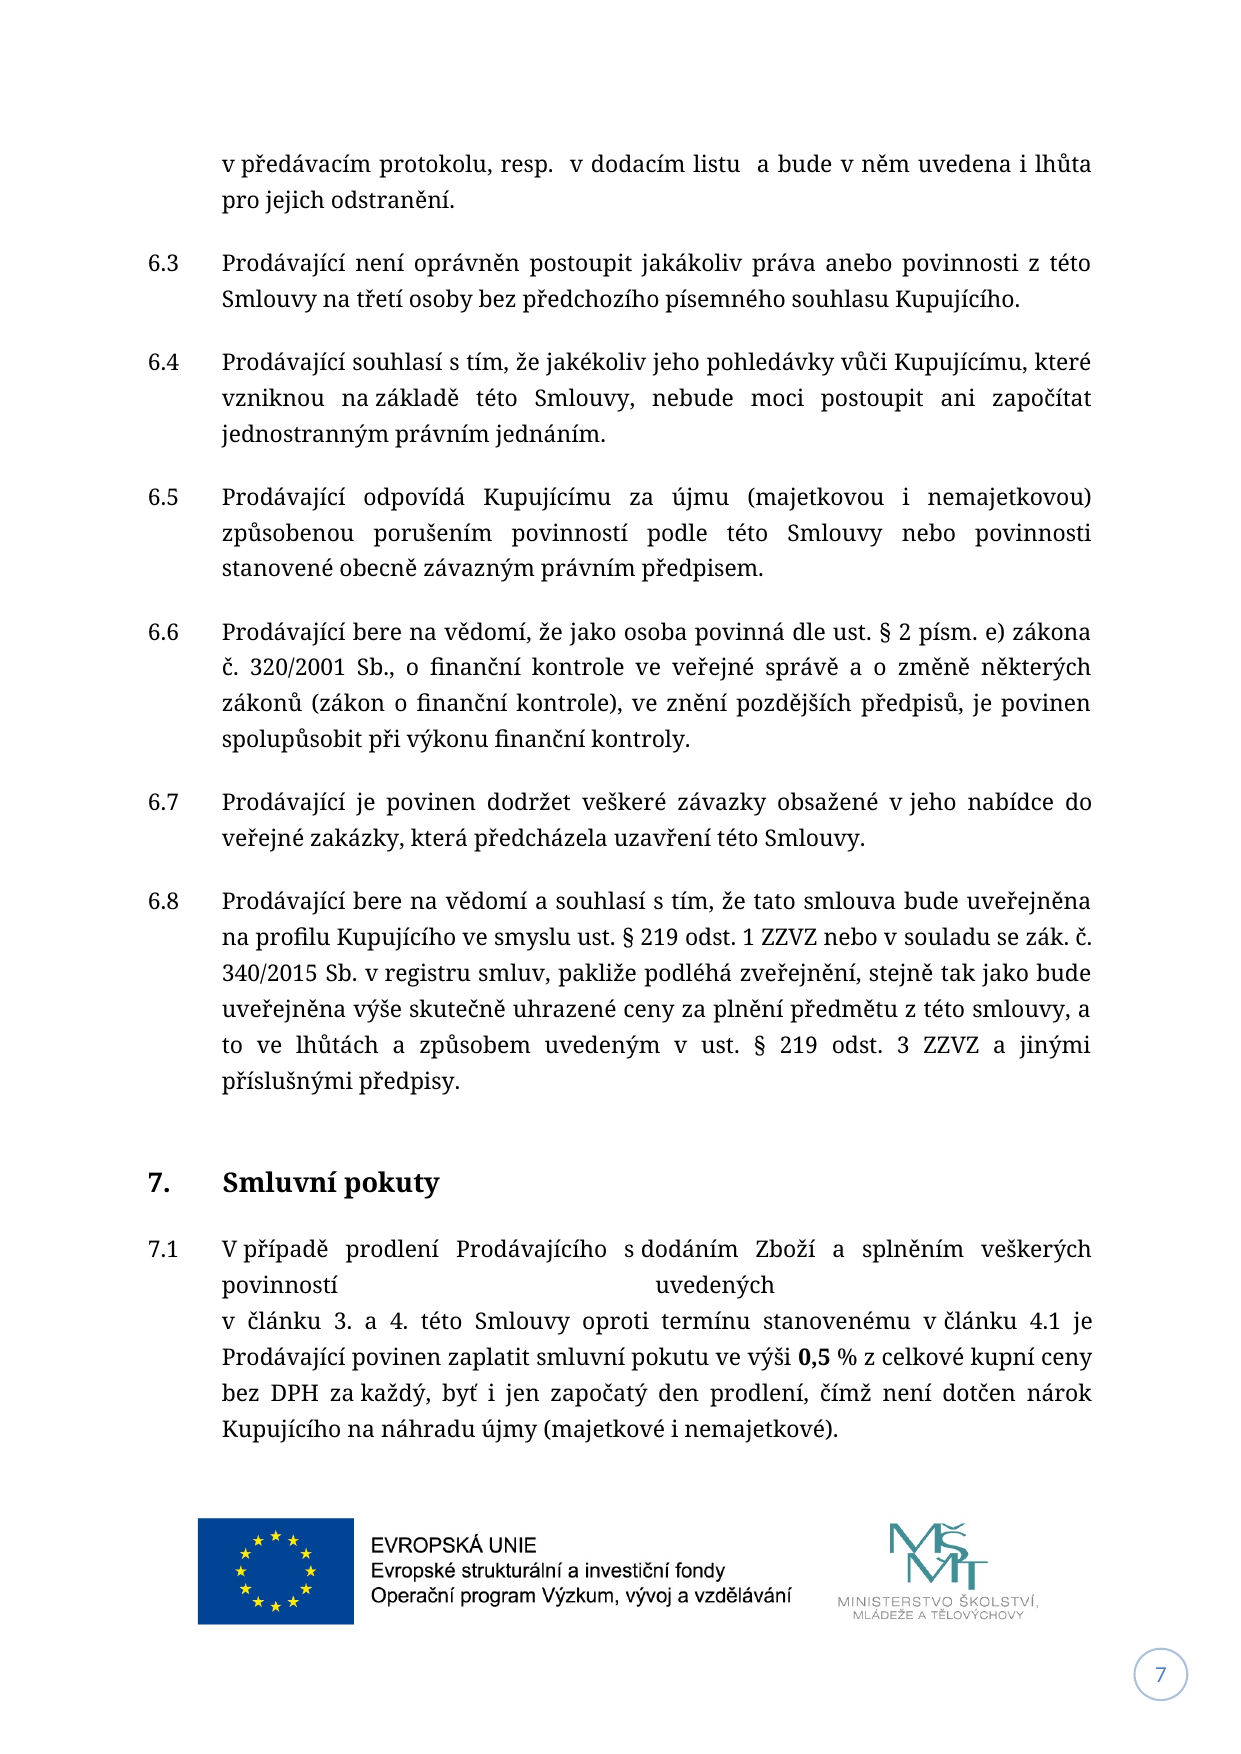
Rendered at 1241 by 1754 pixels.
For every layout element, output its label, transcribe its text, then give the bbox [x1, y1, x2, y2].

list Prodávající odpovídá Kupujícímu za újmu (majetkovou i nemajetkovou) způsobenou porušením povinností podle této Smlouvy nebo povinnosti stanovené obecně závazným právním předpisem. [148, 481, 1092, 584]
list Prodávající bere na vědomí a souhlasí s tím, že tato smlouva bude uveřejněna na profilu Kupujícího ve smyslu ust. § 219 odst. 1 ZZVZ nebo v souladu se zák. č. 340/2015 Sb. v registru smluv, pakliže podléhá zveřejnění, stejně tak jako bude uveřejněna výše skutečně uhrazené ceny za plnění předmětu z této smlouvy, a to ve lhůtách a způsobem uvedeným v ust. § 219 odst. 3 ZZVZ a jinými příslušnými předpisy. [148, 885, 1092, 1096]
list Prodávající souhlasí s tím, že jakékoliv jeho pohledávky vůči Kupujícímu, které vzniknou na základě této Smlouvy, nebude moci postoupit ani započítat jednostranným právním jednáním. [148, 346, 1092, 449]
list Prodávající není oprávněn postoupit jakákoliv práva anebo povinnosti z této Smlouvy na třetí osoby bez předchozího písemného souhlasu Kupujícího. [148, 247, 1092, 314]
list V případě prodlení Prodávajícího s dodáním Zboží a splněním veškerých povinností uvedených v článku 3. a 4. této Smlouvy oproti termínu stanovenému v článku 4.1 je Prodávající povinen zaplatit smluvní pokutu ve výši 0,5 % z celkové kupní ceny bez DPH za každý, byť i jen započatý den prodlení, čímž není dotčen nárok Kupujícího na náhradu újmy (majetkové i nemajetkové). [148, 1233, 1092, 1444]
picture [169, 1488, 1071, 1653]
list Prodávající je povinen dodržet veškeré závazky obsažené v jeho nabídce do veřejné zakázky, která předcházela uzavření této Smlouvy. [148, 786, 1092, 853]
list Smluvní pokuty [148, 1163, 1092, 1200]
list Prodávající bere na vědomí, že jako osoba povinná dle ust. § 2 písm. e) zákona č. 320/2001 Sb., o finanční kontrole ve veřejné správě a o změně některých zákonů (zákon o finanční kontrole), ve znění pozdějších předpisů, je povinen spolupůsobit při výkonu finanční kontroly. [148, 615, 1092, 754]
